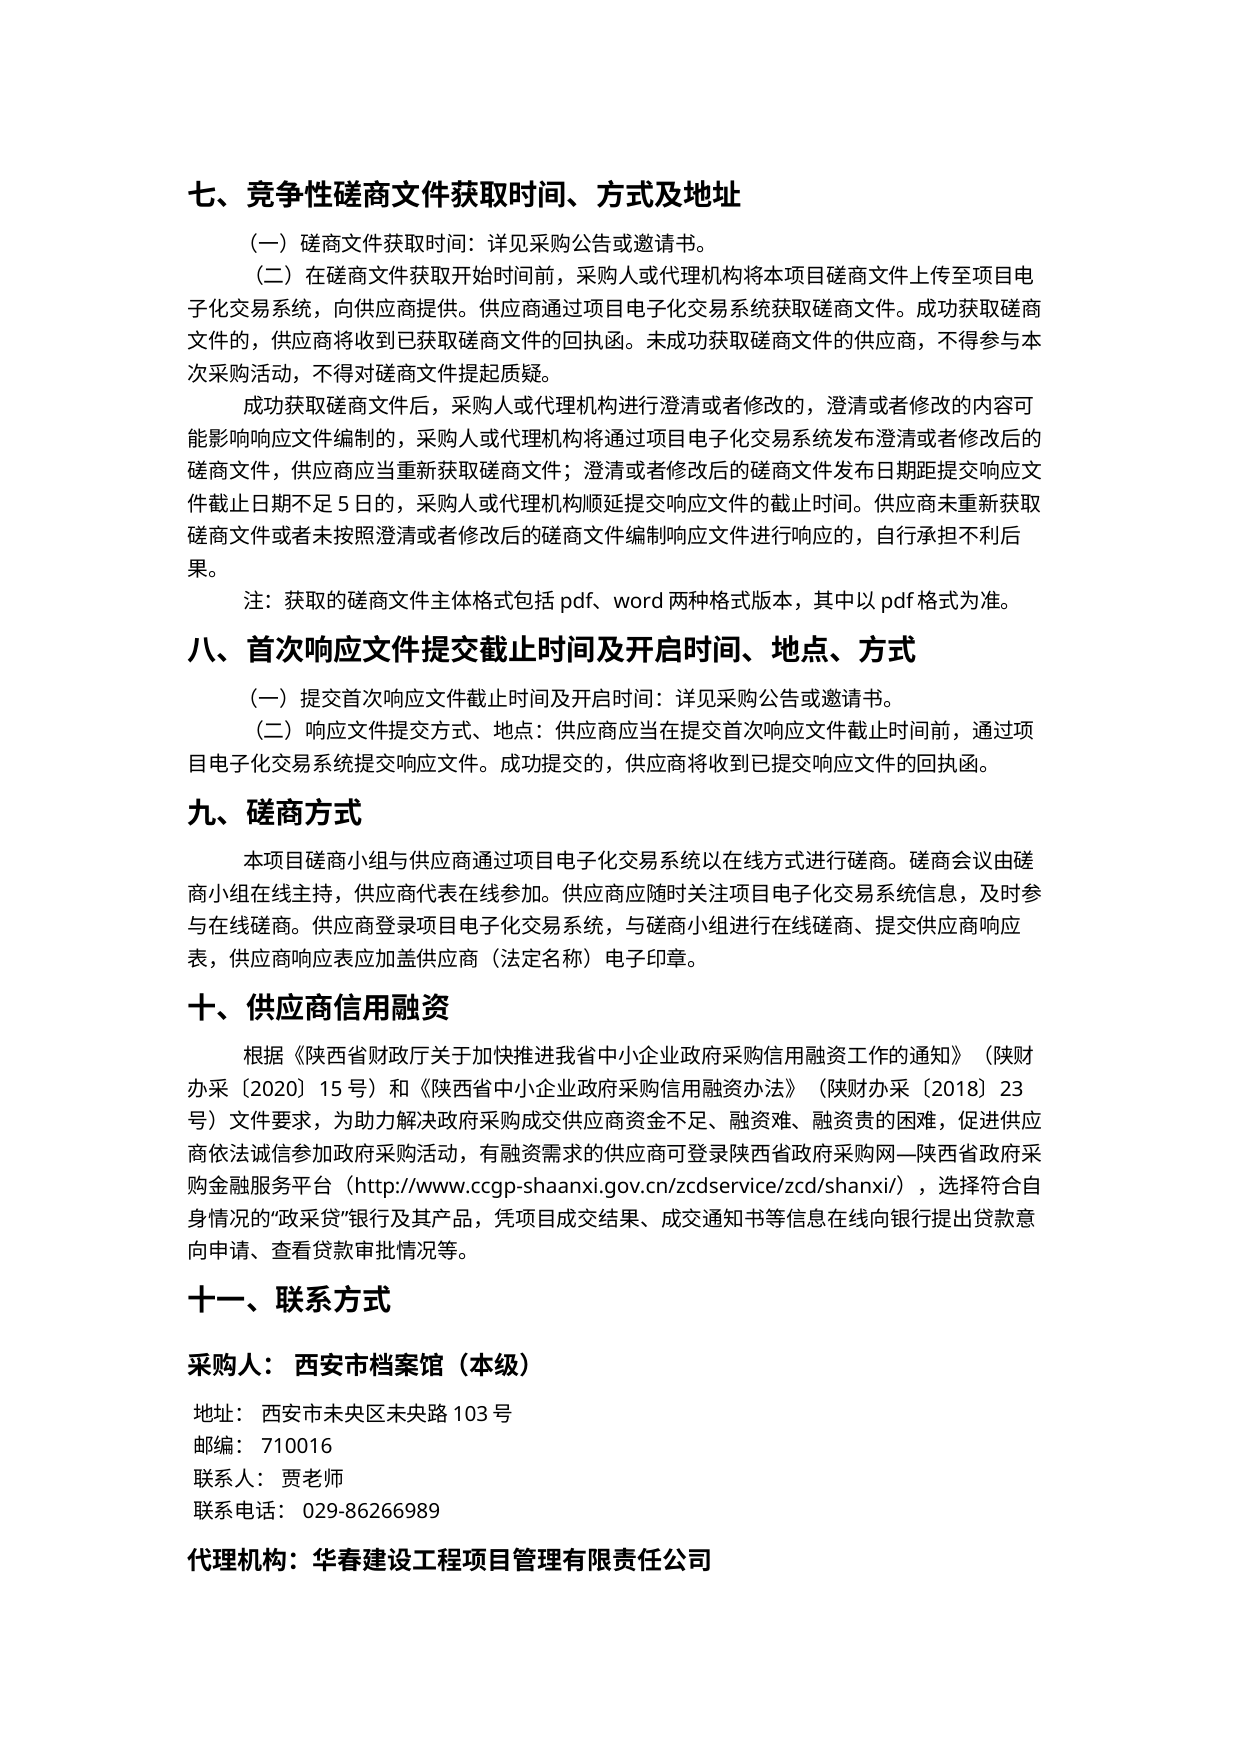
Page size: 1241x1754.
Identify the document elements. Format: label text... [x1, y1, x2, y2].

text 十、供应商信用融资 [187, 974, 1053, 1039]
text 本项目磋商小组与供应商通过项目电子化交易系统以在线方式进行磋商。磋商会议由磋商小组在线主持，供应商代表在线参加。供应商应随时关注项目电子化交易系统信息，及时参与在线磋商。供应商登录项目电子化交易系统，与磋商小组进行在线磋商、提交供应商响应表，供应商响应表应加盖供应商（法定名称）电子印章。 [187, 844, 1053, 974]
text （二）响应文件提交方式、地点：供应商应当在提交首次响应文件截止时间前，通过项目电子化交易系统提交响应文件。成功提交的，供应商将收到已提交响应文件的回执函。 [187, 714, 1053, 779]
text 成功获取磋商文件后，采购人或代理机构进行澄清或者修改的，澄清或者修改的内容可能影响响应文件编制的，采购人或代理机构将通过项目电子化交易系统发布澄清或者修改后的磋商文件，供应商应当重新获取磋商文件；澄清或者修改后的磋商文件发布日期距提交响应文件截止日期不足5日的，采购人或代理机构顺延提交响应文件的截止时间。供应商未重新获取磋商文件或者未按照澄清或者修改后的磋商文件编制响应文件进行响应的，自行承担不利后果。 [187, 389, 1053, 584]
text 注：获取的磋商文件主体格式包括pdf、word两种格式版本，其中以pdf格式为准。 [187, 584, 1053, 617]
text 邮编： 710016 [187, 1429, 1053, 1462]
text （二）在磋商文件获取开始时间前，采购人或代理机构将本项目磋商文件上传至项目电子化交易系统，向供应商提供。供应商通过项目电子化交易系统获取磋商文件。成功获取磋商文件的，供应商将收到已获取磋商文件的回执函。未成功获取磋商文件的供应商，不得参与本次采购活动，不得对磋商文件提起质疑。 [187, 259, 1053, 389]
text 十一、联系方式 [187, 1267, 1053, 1332]
text 联系电话： 029-86266989 [187, 1494, 1053, 1527]
text 七、竞争性磋商文件获取时间、方式及地址 [187, 162, 1053, 227]
text 联系人： 贾老师 [187, 1462, 1053, 1494]
text 九、磋商方式 [187, 779, 1053, 844]
text 地址： 西安市未央区未央路103号 [187, 1397, 1053, 1429]
text 八、首次响应文件提交截止时间及开启时间、地点、方式 [187, 617, 1053, 682]
text （一）提交首次响应文件截止时间及开启时间：详见采购公告或邀请书。 [187, 682, 1053, 714]
text （一）磋商文件获取时间：详见采购公告或邀请书。 [187, 227, 1053, 259]
text 代理机构：华春建设工程项目管理有限责任公司 [187, 1527, 1053, 1592]
text 根据《陕西省财政厅关于加快推进我省中小企业政府采购信用融资工作的通知》（陕财办采〔2020〕15 号）和《陕西省中小企业政府采购信用融资办法》（陕财办采〔2018〕23 号）文件要求，为助力解决政府采购成交供应商资金不足、融资难、融资贵的困难，促进供应商依法诚信参加政府采购活动，有融资需求的供应商可登录陕西省政府采购网—陕西省政府采购金融服务平台（http://www.ccgp-shaanxi.gov.cn/zcdservice/zcd/shanxi/），选择符合自身情况的“政采贷”银行及其产品，凭项目成交结果、成交通知书等信息在线向银行提出贷款意向申请、查看贷款审批情况等。 [187, 1039, 1053, 1267]
text 采购人： 西安市档案馆（本级） [187, 1332, 1053, 1397]
